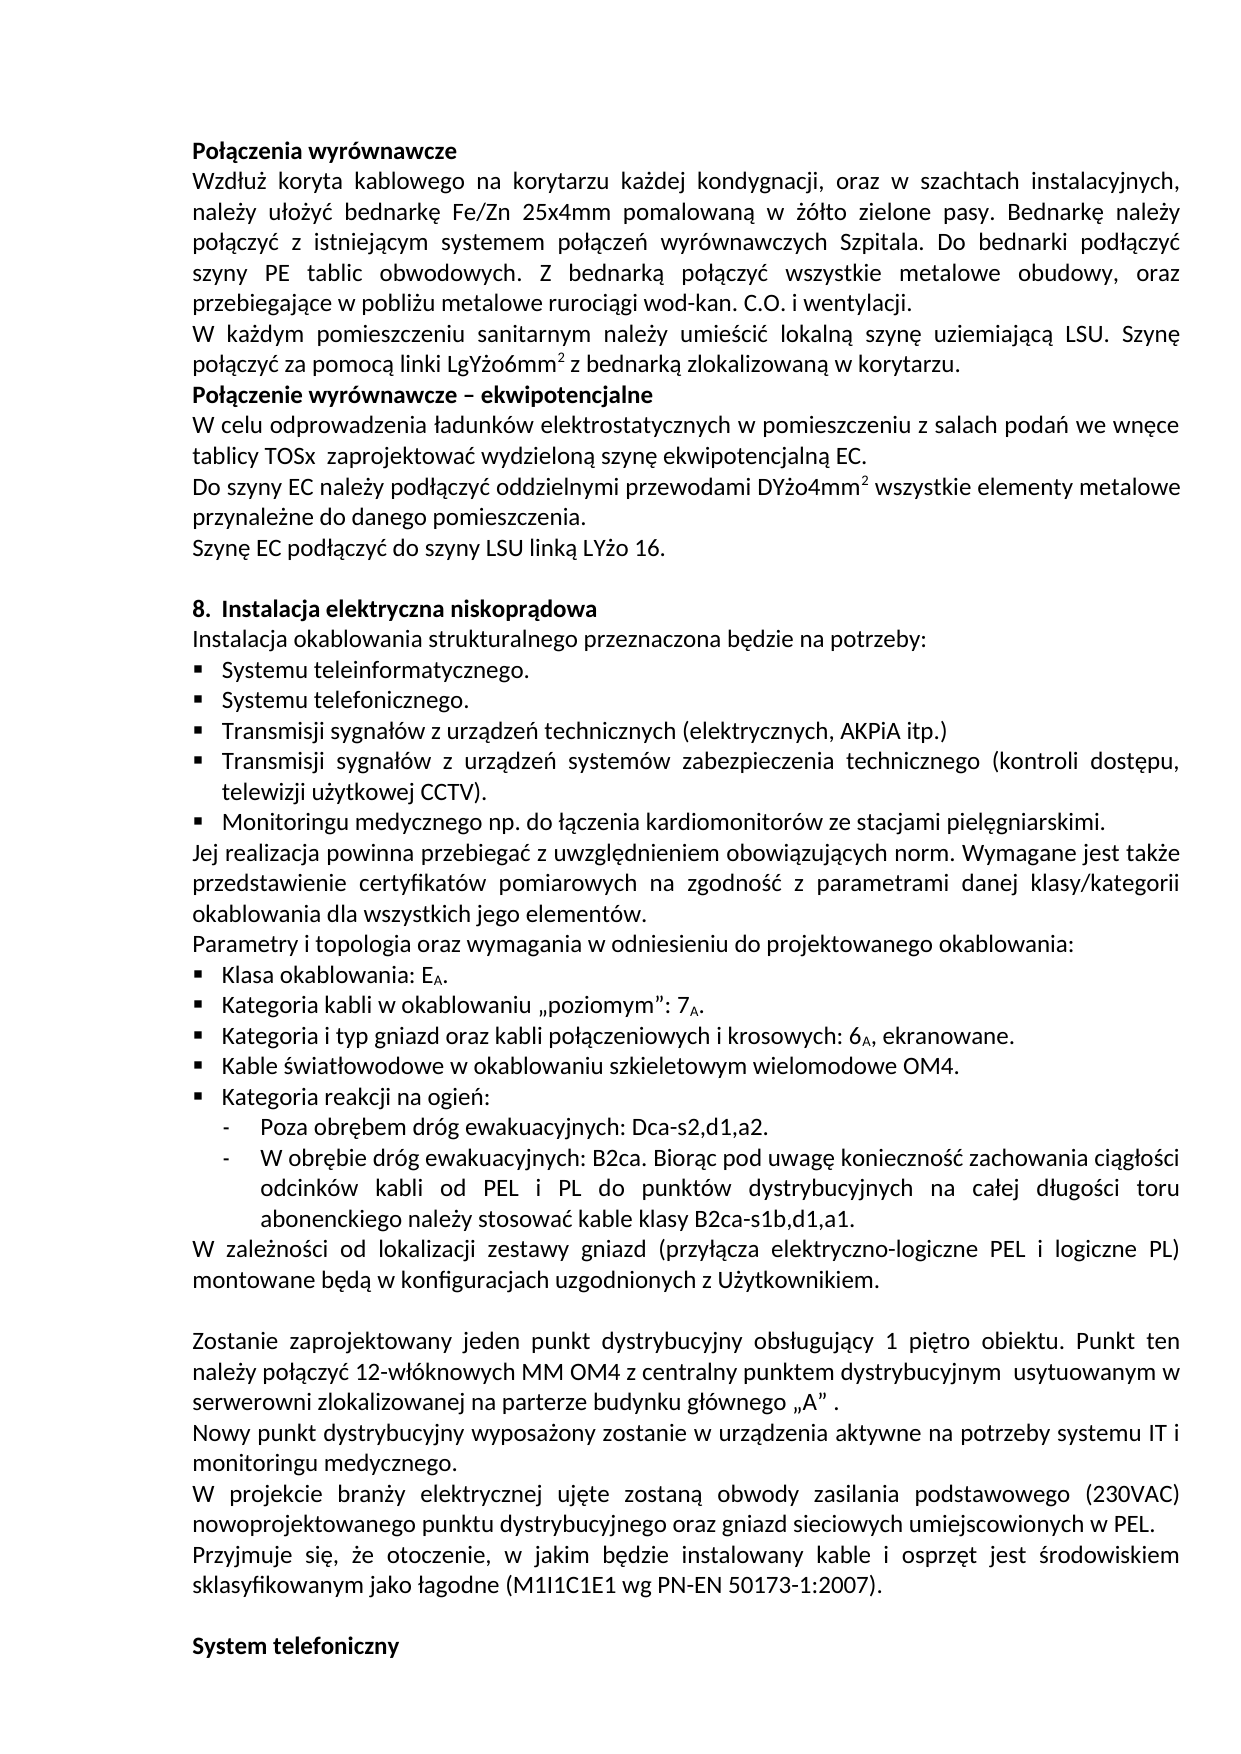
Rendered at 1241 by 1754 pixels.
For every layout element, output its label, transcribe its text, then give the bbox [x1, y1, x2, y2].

list Kategoria reakcji na ogień: [192, 1081, 1181, 1112]
list Systemu telefonicznego. [192, 684, 1181, 715]
text Parametry i topologia oraz wymagania w odniesieniu do projektowanego okablowania: [192, 928, 1181, 959]
list Systemu teleinformatycznego. [192, 654, 1181, 684]
text W zależności od lokalizacji zestawy gniazd (przyłącza elektryczno-logiczne PEL i logiczne PL) montowane będą w konfiguracjach uzgodnionych z Użytkownikiem. [192, 1234, 1181, 1295]
text 8. Instalacja elektryczna niskoprądowa [192, 593, 1181, 623]
text Połączenie wyrównawcze – ekwipotencjalne [192, 379, 1181, 409]
text Zostanie zaprojektowany jeden punkt dystrybucyjny obsługujący 1 piętro obiektu. Punkt ten należy połączyć 12-włóknowych MM OM4 z centralny punktem dystrybucyjnym usytuowanym w serwerowni zlokalizowanej na parterze budynku głównego „A” . [192, 1325, 1181, 1417]
list Poza obrębem dróg ewakuacyjnych: Dca-s2,d1,a2. [223, 1112, 1181, 1142]
text Jej realizacja powinna przebiegać z uwzględnieniem obowiązujących norm. Wymagane jest także przedstawienie certyfikatów pomiarowych na zgodność z parametrami danej klasy/kategorii okablowania dla wszystkich jego elementów. [192, 837, 1181, 928]
list Kategoria kabli w okablowaniu „poziomym”: 7A. [192, 989, 1181, 1020]
list Transmisji sygnałów z urządzeń systemów zabezpieczenia technicznego (kontroli dostępu, telewizji użytkowej CCTV). [192, 745, 1181, 806]
text W celu odprowadzenia ładunków elektrostatycznych w pomieszczeniu z salach podań we wnęce tablicy TOSx zaprojektować wydzieloną szynę ekwipotencjalną EC. [192, 409, 1181, 471]
text Połączenia wyrównawcze [192, 135, 1181, 165]
text System telefoniczny [192, 1630, 1181, 1661]
text Wzdłuż koryta kablowego na korytarzu każdej kondygnacji, oraz w szachtach instalacyjnych, należy ułożyć bednarkę Fe/Zn 25x4mm pomalowaną w żółto zielone pasy. Bednarkę należy połączyć z istniejącym systemem połączeń wyrównawczych Szpitala. Do bednarki podłączyć szyny PE tablic obwodowych. Z bednarką połączyć wszystkie metalowe obudowy, oraz przebiegające w pobliżu metalowe rurociągi wod-kan. C.O. i wentylacji. [192, 165, 1181, 318]
text W projekcie branży elektrycznej ujęte zostaną obwody zasilania podstawowego (230VAC) nowoprojektowanego punktu dystrybucyjnego oraz gniazd sieciowych umiejscowionych w PEL. [192, 1478, 1181, 1539]
list Kable światłowodowe w okablowaniu szkieletowym wielomodowe OM4. [192, 1051, 1181, 1081]
text Do szyny EC należy podłączyć oddzielnymi przewodami DYżo4mm2 wszystkie elementy metalowe przynależne do danego pomieszczenia. [192, 471, 1181, 532]
text Przyjmuje się, że otoczenie, w jakim będzie instalowany kable i osprzęt jest środowiskiem sklasyfikowanym jako łagodne (M1I1C1E1 wg PN-EN 50173-1:2007). [192, 1539, 1181, 1600]
text Nowy punkt dystrybucyjny wyposażony zostanie w urządzenia aktywne na potrzeby systemu IT i monitoringu medycznego. [192, 1417, 1181, 1478]
list W obrębie dróg ewakuacyjnych: B2ca. Biorąc pod uwagę konieczność zachowania ciągłości odcinków kabli od PEL i PL do punktów dystrybucyjnych na całej długości toru abonenckiego należy stosować kable klasy B2ca-s1b,d1,a1. [223, 1142, 1181, 1234]
text Instalacja okablowania strukturalnego przeznaczona będzie na potrzeby: [192, 623, 1181, 654]
list Monitoringu medycznego np. do łączenia kardiomonitorów ze stacjami pielęgniarskimi. [192, 806, 1181, 837]
list Klasa okablowania: EA. [192, 959, 1181, 989]
text W każdym pomieszczeniu sanitarnym należy umieścić lokalną szynę uziemiającą LSU. Szynę połączyć za pomocą linki LgYżo6mm2 z bednarką zlokalizowaną w korytarzu. [192, 318, 1181, 379]
text Szynę EC podłączyć do szyny LSU linką LYżo 16. [192, 532, 1181, 562]
list Transmisji sygnałów z urządzeń technicznych (elektrycznych, AKPiA itp.) [192, 715, 1181, 745]
list Kategoria i typ gniazd oraz kabli połączeniowych i krosowych: 6A, ekranowane. [192, 1020, 1181, 1051]
